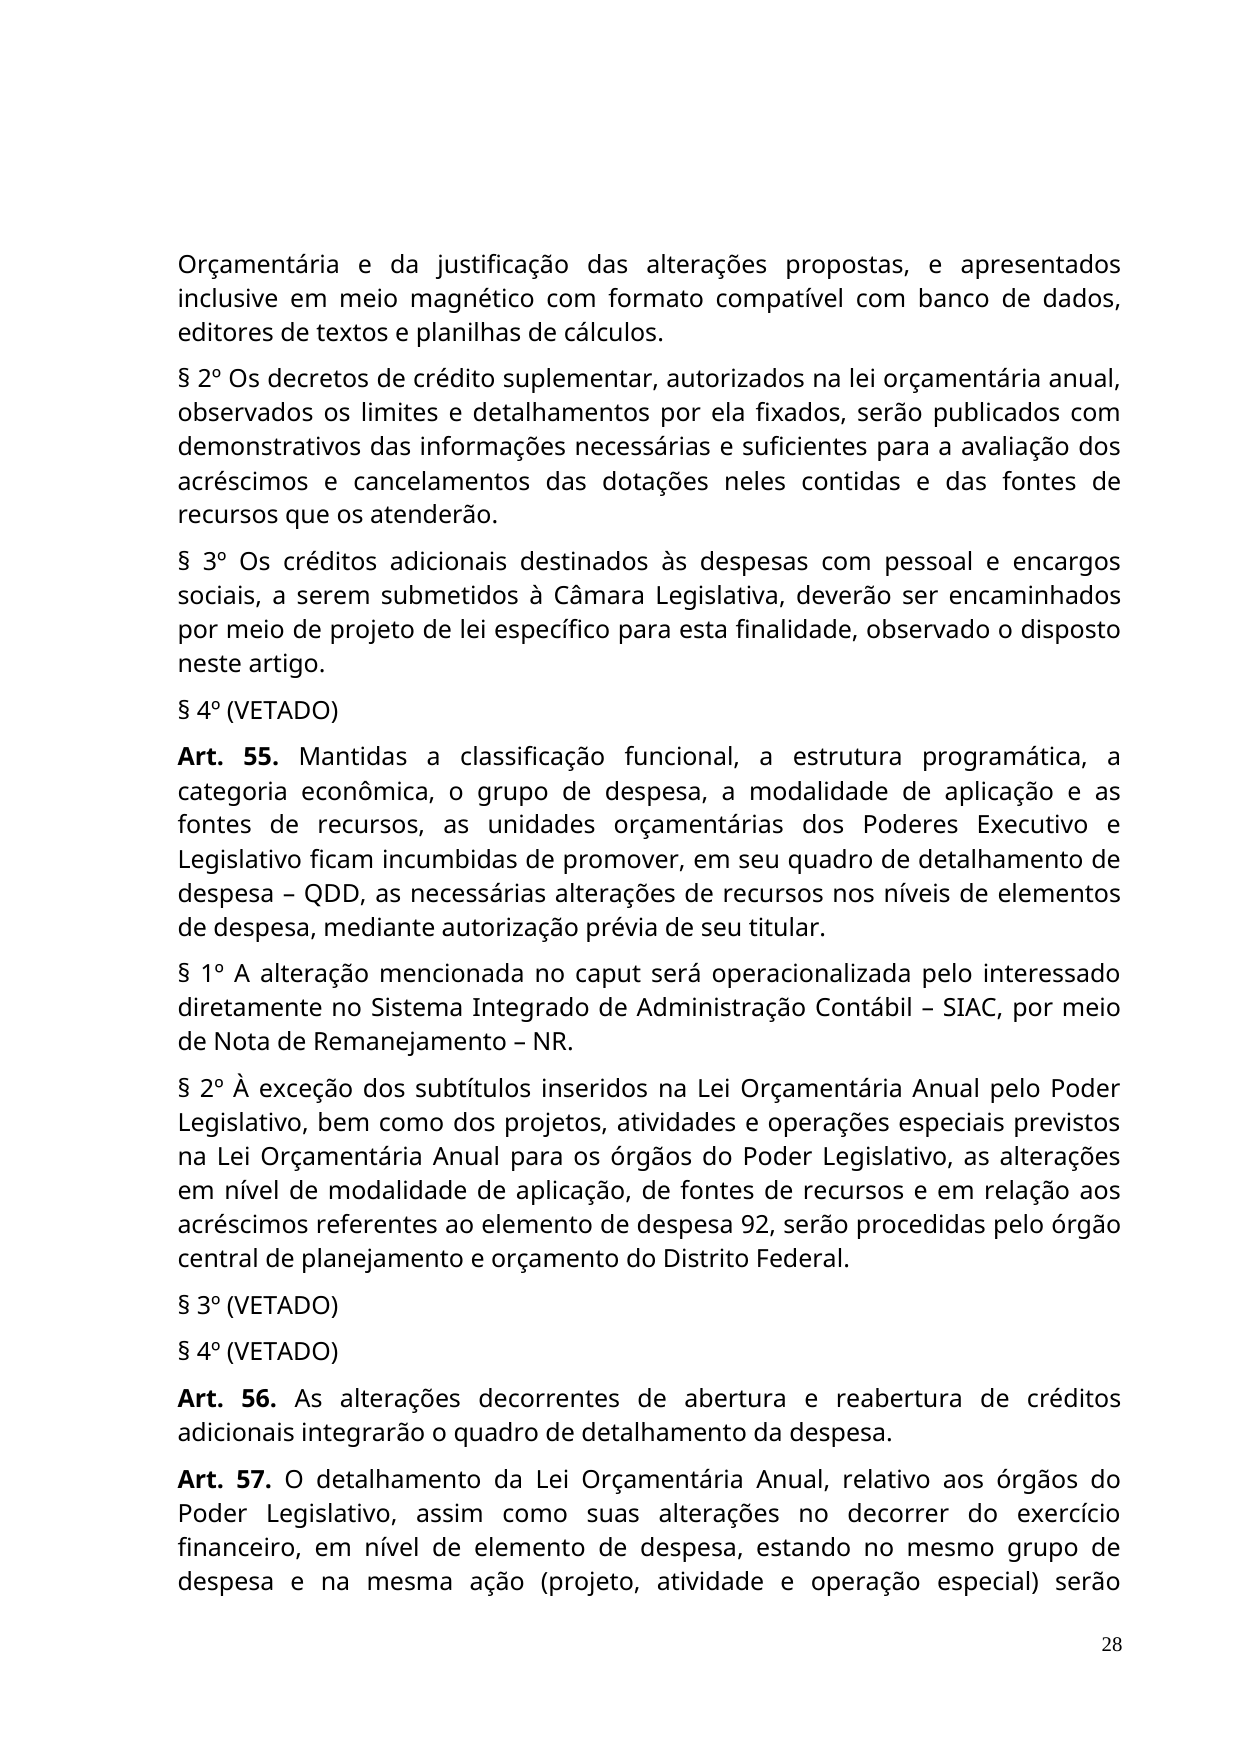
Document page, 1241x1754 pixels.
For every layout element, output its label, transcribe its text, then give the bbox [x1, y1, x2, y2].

text § 3º (VETADO) [177, 1287, 1122, 1322]
text Art. 56. As alterações decorrentes de abertura e reabertura de créditos adicionais integrarão o quadro de detalhamento da despesa. [177, 1381, 1122, 1449]
text § 3º Os créditos adicionais destinados às despesas com pessoal e encargos sociais, a serem submetidos à Câmara Legislativa, deverão ser encaminhados por meio de projeto de lei específico para esta finalidade, observado o disposto neste artigo. [177, 544, 1122, 680]
text § 1º A alteração mencionada no caput será operacionalizada pelo interessado diretamente no Sistema Integrado de Administração Contábil – SIAC, por meio de Nota de Remanejamento – NR. [177, 956, 1122, 1058]
text § 4º (VETADO) [177, 692, 1122, 727]
text Art. 55. Mantidas a classificação funcional, a estrutura programática, a categoria econômica, o grupo de despesa, a modalidade de aplicação e as fontes de recursos, as unidades orçamentárias dos Poderes Executivo e Legislativo ficam incumbidas de promover, em seu quadro de detalhamento de despesa – QDD, as necessárias alterações de recursos nos níveis de elementos de despesa, mediante autorização prévia de seu titular. [177, 739, 1122, 943]
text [177, 246, 1122, 348]
text § 2º Os decretos de crédito suplementar, autorizados na lei orçamentária anual, observados os limites e detalhamentos por ela fixados, serão publicados com demonstrativos das informações necessárias e suficientes para a avaliação dos acréscimos e cancelamentos das dotações neles contidas e das fontes de recursos que os atenderão. [177, 361, 1122, 531]
text § 2º À exceção dos subtítulos inseridos na Lei Orçamentária Anual pelo Poder Legislativo, bem como dos projetos, atividades e operações especiais previstos na Lei Orçamentária Anual para os órgãos do Poder Legislativo, as alterações em nível de modalidade de aplicação, de fontes de recursos e em relação aos acréscimos referentes ao elemento de despesa 92, serão procedidas pelo órgão central de planejamento e orçamento do Distrito Federal. [177, 1071, 1122, 1275]
text § 4º (VETADO) [177, 1334, 1122, 1368]
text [177, 1461, 1122, 1597]
